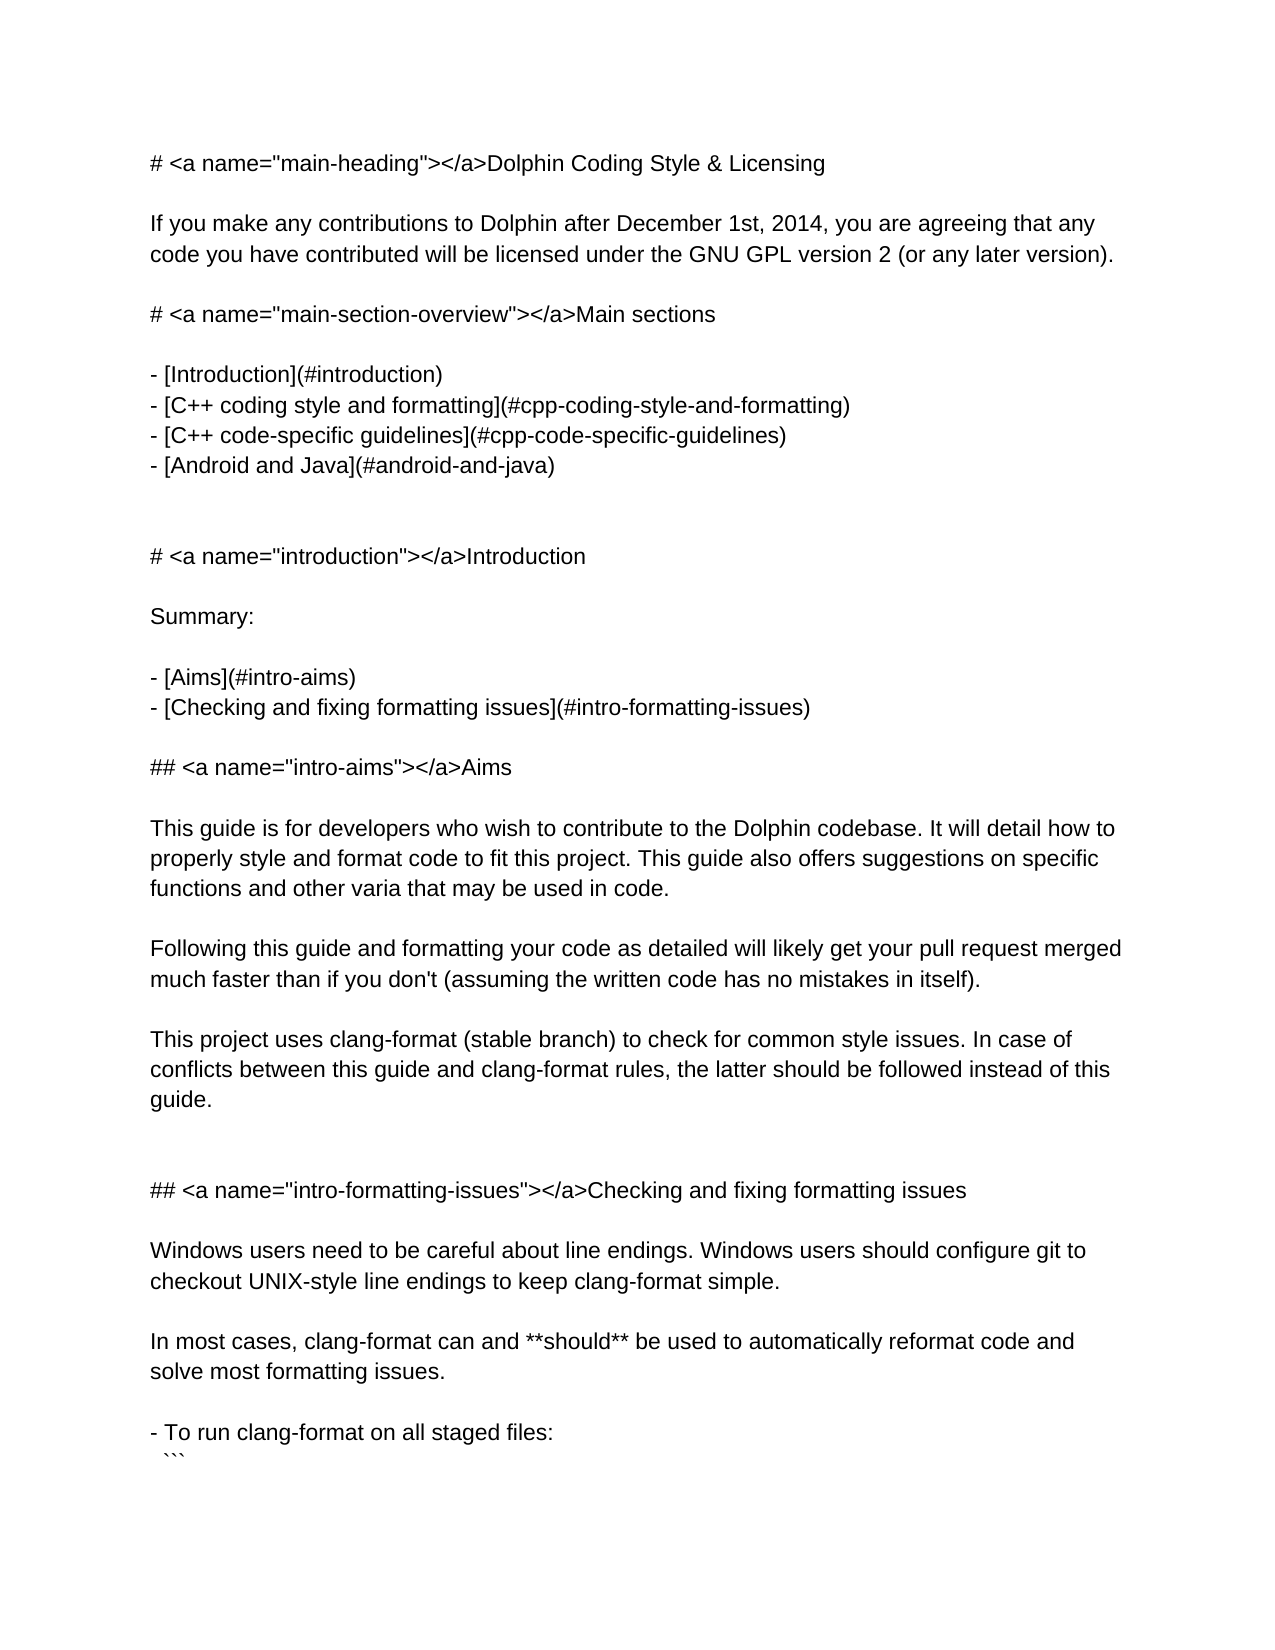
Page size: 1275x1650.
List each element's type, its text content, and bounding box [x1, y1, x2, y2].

text In most cases, clang-format can and **should** be used to automatically reformat code and solve most formatting issues. [150, 1328, 1125, 1385]
text ## <a name="intro-aims"></a>Aims [150, 754, 1125, 781]
text - [C++ coding style and formatting](#cpp-coding-style-and-formatting) [150, 392, 1125, 418]
text - To run clang-format on all staged files: [150, 1419, 1125, 1445]
text - [Checking and fixing formatting issues](#intro-formatting-issues) [150, 694, 1125, 720]
text # <a name="main-section-overview"></a>Main sections [150, 301, 1125, 327]
text - [Introduction](#introduction) [150, 361, 1125, 388]
text Summary: [150, 603, 1125, 629]
text Windows users need to be careful about line endings. Windows users should configure git to checkout UNIX-style line endings to keep clang-format simple. [150, 1237, 1125, 1294]
text ``` [150, 1449, 1125, 1475]
text Following this guide and formatting your code as detailed will likely get your pull request merged much faster than if you don't (assuming the written code has no mistakes in itself). [150, 935, 1125, 992]
text - [Aims](#intro-aims) [150, 663, 1125, 690]
text This project uses clang-format (stable branch) to check for common style issues. In case of conflicts between this guide and clang-format rules, the latter should be followed instead of this guide. [150, 1026, 1125, 1113]
text If you make any contributions to Dolphin after December 1st, 2014, you are agreeing that any code you have contributed will be licensed under the GNU GPL version 2 (or any later version). [150, 210, 1125, 267]
text - [C++ code-specific guidelines](#cpp-code-specific-guidelines) [150, 422, 1125, 448]
text # <a name="introduction"></a>Introduction [150, 543, 1125, 569]
text This guide is for developers who wish to contribute to the Dolphin codebase. It will detail how to properly style and format code to fit this project. This guide also offers suggestions on specific functions and other varia that may be used in code. [150, 814, 1125, 901]
text # <a name="main-heading"></a>Dolphin Coding Style & Licensing [150, 150, 1125, 176]
text - [Android and Java](#android-and-java) [150, 452, 1125, 478]
text ## <a name="intro-formatting-issues"></a>Checking and fixing formatting issues [150, 1177, 1125, 1203]
